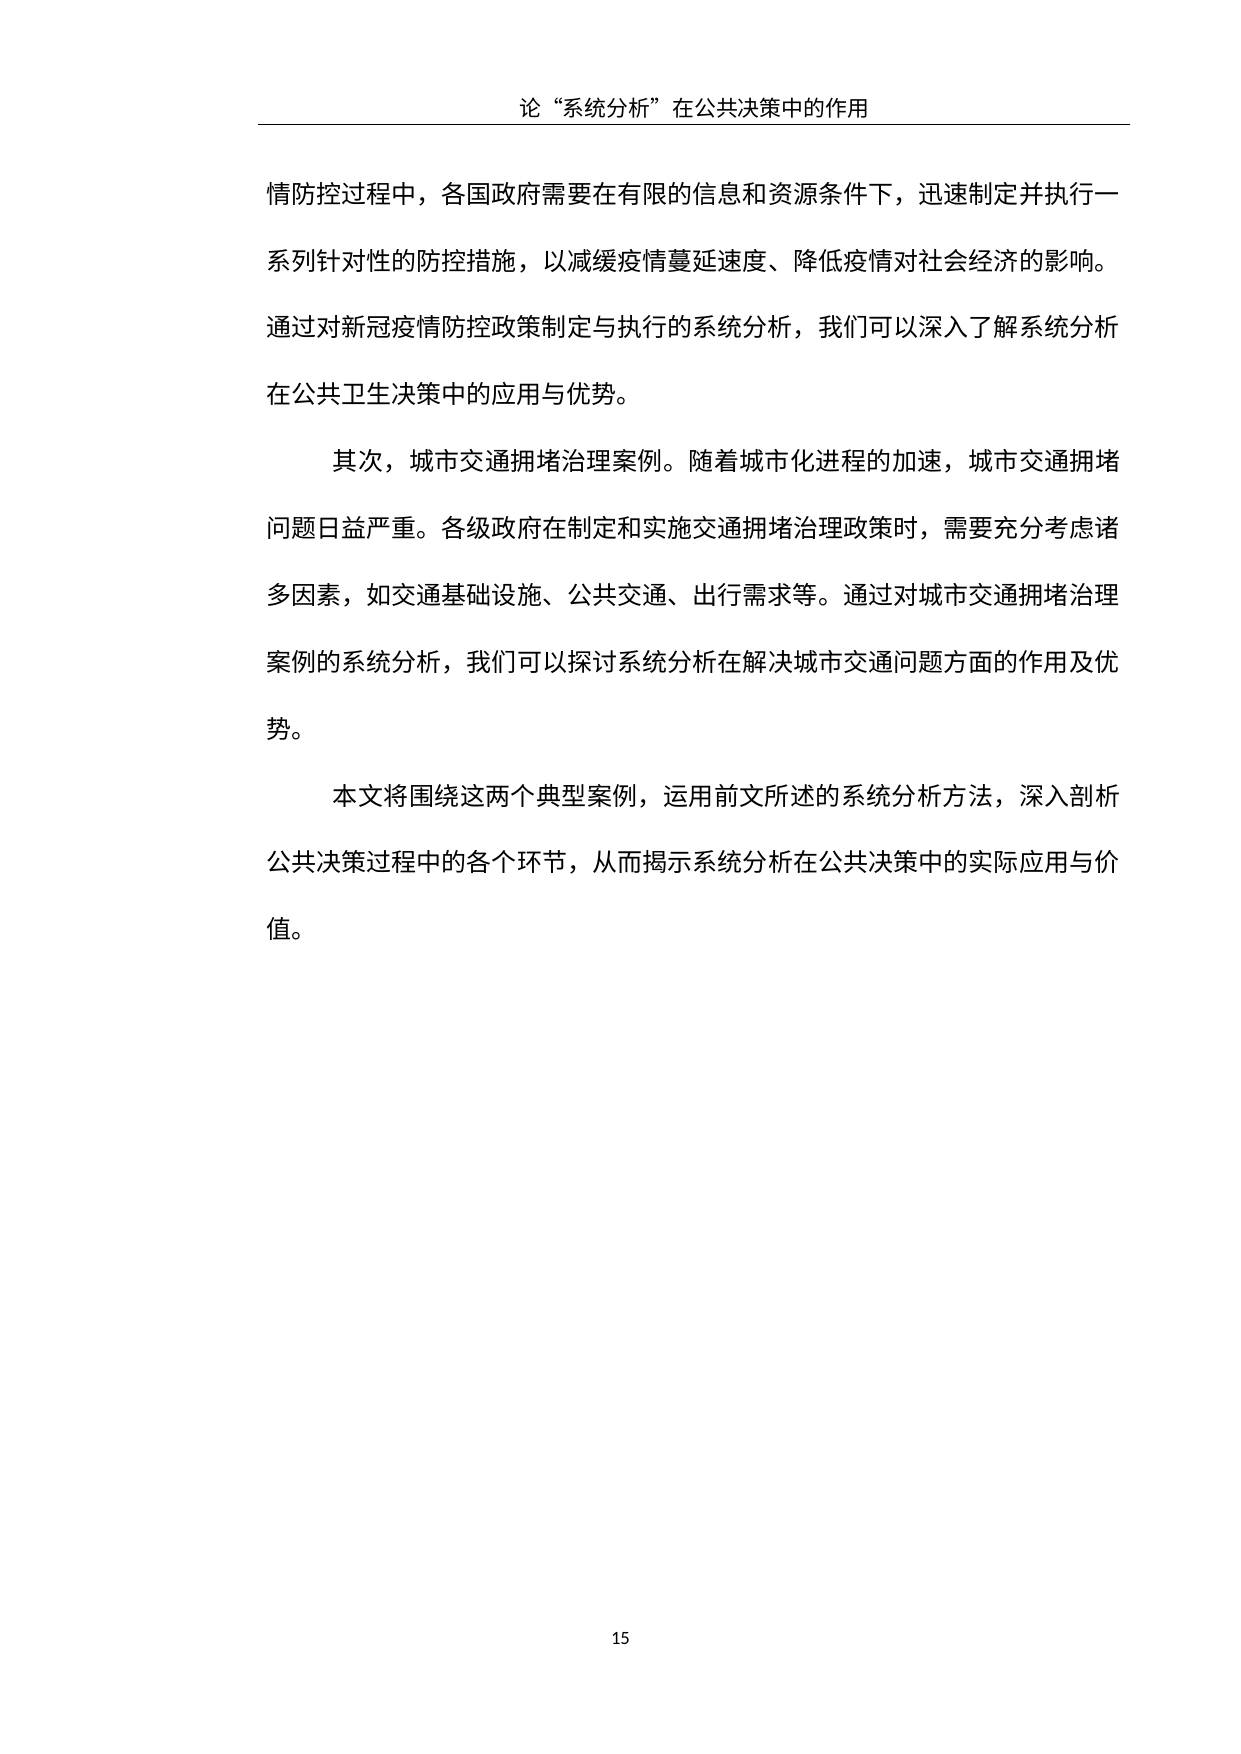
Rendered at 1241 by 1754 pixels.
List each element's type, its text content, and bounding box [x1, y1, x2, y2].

text 本文将围绕这两个典型案例，运用前文所述的系统分析方法，深入剖析公共决策过程中的各个环节，从而揭示系统分析在公共决策中的实际应用与价值。 [266, 761, 1122, 961]
text 其次，城市交通拥堵治理案例。随着城市化进程的加速，城市交通拥堵问题日益严重。各级政府在制定和实施交通拥堵治理政策时，需要充分考虑诸多因素，如交通基础设施、公共交通、出行需求等。通过对城市交通拥堵治理案例的系统分析，我们可以探讨系统分析在解决城市交通问题方面的作用及优势。 [266, 426, 1122, 761]
